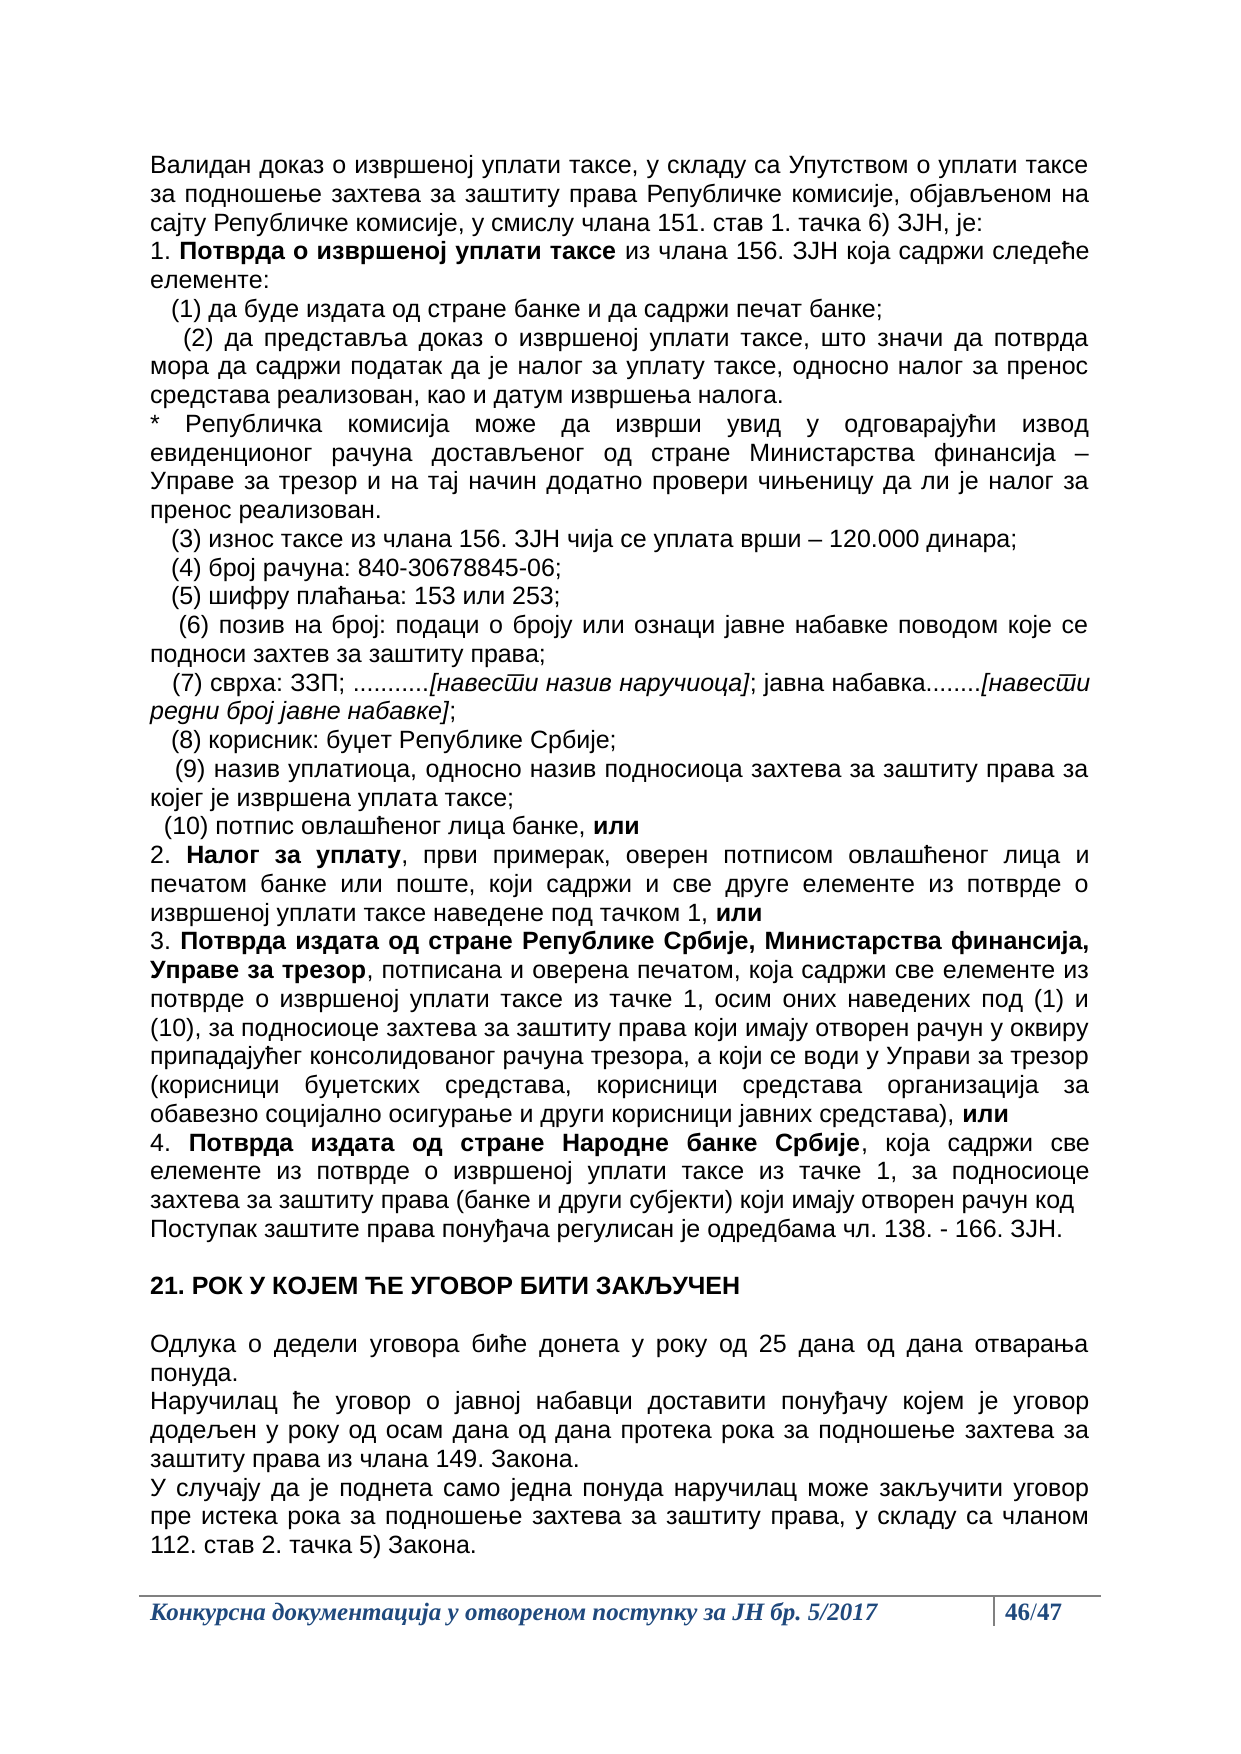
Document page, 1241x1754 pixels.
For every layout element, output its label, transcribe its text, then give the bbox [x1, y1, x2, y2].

text Наручилац ће уговор о јавној набавци доставити понуђачу којем је уговор додељен у року од осам дана од дана протека рока за подношење захтева за заштиту права из члана 149. Закона. [150, 1386, 1090, 1472]
text (10) потпис овлашћеног лица банке, или [150, 811, 1090, 840]
text 1. Потврда о извршеној уплати таксе из члана 156. ЗЈН која садржи следеће елементе: [150, 236, 1090, 294]
text (9) назив уплатиоца, односно назив подносиоца захтева за заштиту права за којег је извршена уплата таксе; [150, 754, 1090, 811]
text (4) број рачуна: 840-30678845-06; [150, 552, 1090, 581]
text 3. Потврда издата од стране Републике Србије, Министарства финансија, Управе за трезор, потписана и оверена печатом, која садржи све елементе из потврде о извршеној уплати таксе из тачке 1, осим оних наведених под (1) и (10), за подносиоце захтева за заштиту права који имају отворен рачун у оквиру припадајућег консолидованог рачуна трезора, а који се води у Управи за трезор (корисници буџетских средстава, корисници средстава организација за обавезно социјално осигурање и други корисници јавних средстава), или [150, 926, 1090, 1127]
text Одлука о дедели уговора биће донета у року од 25 дана од дана отварања понуда. [150, 1329, 1090, 1386]
text (6) позив на број: подаци о броју или ознаци јавне набавке поводом које се подноси захтев за заштиту права; [150, 610, 1090, 667]
text У случају да је поднета само једна понуда наручилац може закључити уговор пре истека рока за подношење захтева за заштиту права, у складу са чланом 112. став 2. тачка 5) Закона. [150, 1472, 1090, 1559]
text * Републичка комисија може да изврши увид у одговарајући извод евиденционог рачуна достављеног од стране Министарства финансија – Управе за трезор и на тај начин додатно провери чињеницу да ли је налог за пренос реализован. [150, 409, 1090, 524]
text (2) да представља доказ о извршеној уплати таксе, што значи да потврда мора да садржи податак да је налог за уплату таксе, односно налог за пренос средстава реализован, као и датум извршења налога. [150, 322, 1090, 409]
text Валидан доказ о извршеној уплати таксе, у складу са Упутством о уплати таксе за подношење захтева за заштиту права Републичке комисије, објављеном на сајту Републичке комисије, у смислу члана 151. став 1. тачка 6) ЗЈН, је: [150, 150, 1090, 236]
text (8) корисник: буџет Републике Србије; [150, 725, 1090, 754]
text 21. РОК У КОЈЕМ ЋЕ УГОВОР БИТИ ЗАКЉУЧЕН [150, 1271, 1090, 1300]
text (1) да буде издата од стране банке и да садржи печат банке; [150, 294, 1090, 322]
text (5) шифру плаћања: 153 или 253; [150, 581, 1090, 610]
text 4. Потврда издата од стране Народне банке Србије, која садржи све елементе из потврде о извршеној уплати таксе из тачке 1, за подносиоце захтева за заштиту права (банке и други субјекти) који имају отворен рачун код [150, 1127, 1090, 1214]
text Поступак заштите права понуђача регулисан је одредбама чл. 138. - 166. ЗЈН. [150, 1214, 1090, 1242]
text (3) износ таксе из члана 156. ЗЈН чија се уплата врши – 120.000 динара; [150, 524, 1090, 552]
text 2. Налог за уплату, први примерак, оверен потписом овлашћеног лица и печатом банке или поште, који садржи и све друге елементе из потврде о извршеној уплати таксе наведене под тачком 1, или [150, 840, 1090, 926]
text (7) сврха: ЗЗП; ...........[навести назив наручиоца]; јавна набавка........[навести редни број јавне набавке]; [150, 667, 1090, 725]
